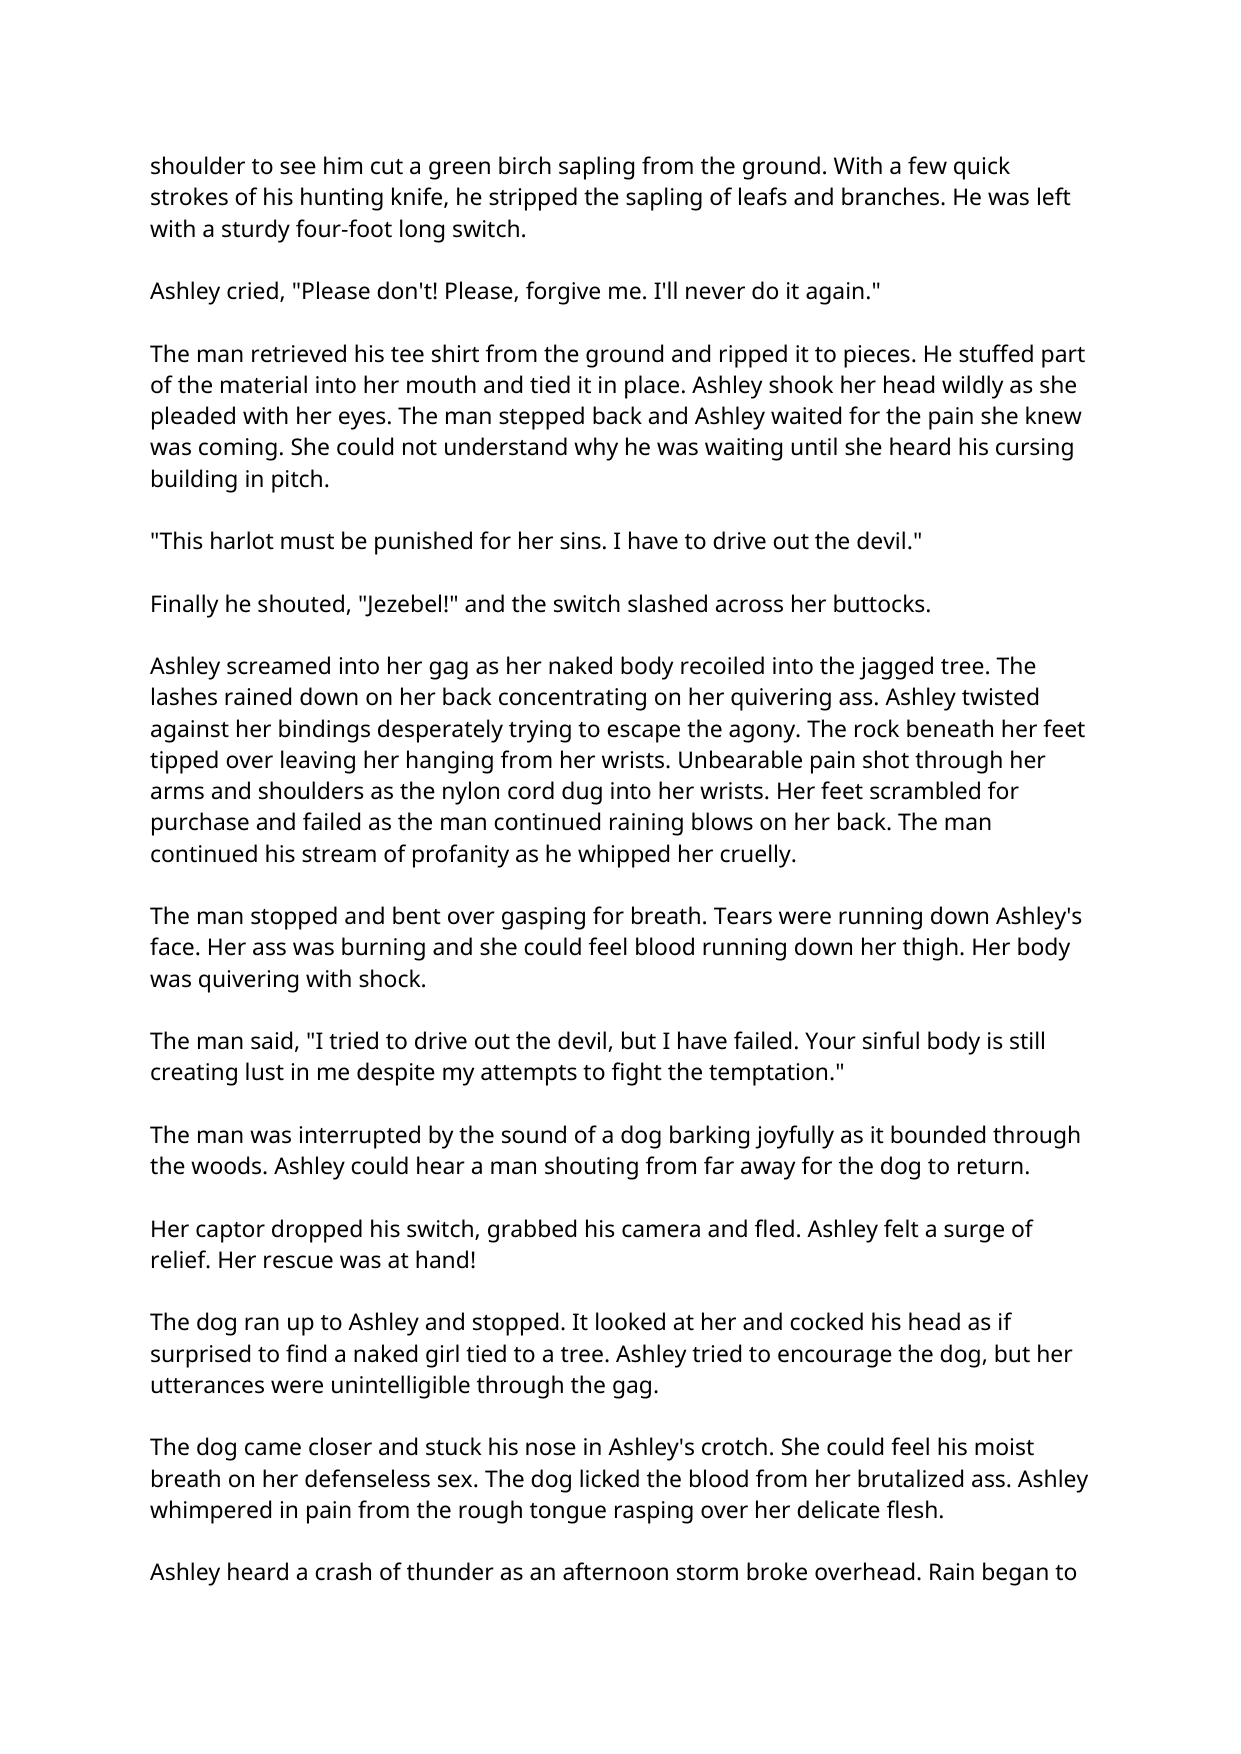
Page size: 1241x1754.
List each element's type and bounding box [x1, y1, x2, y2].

text [150, 150, 1090, 1587]
